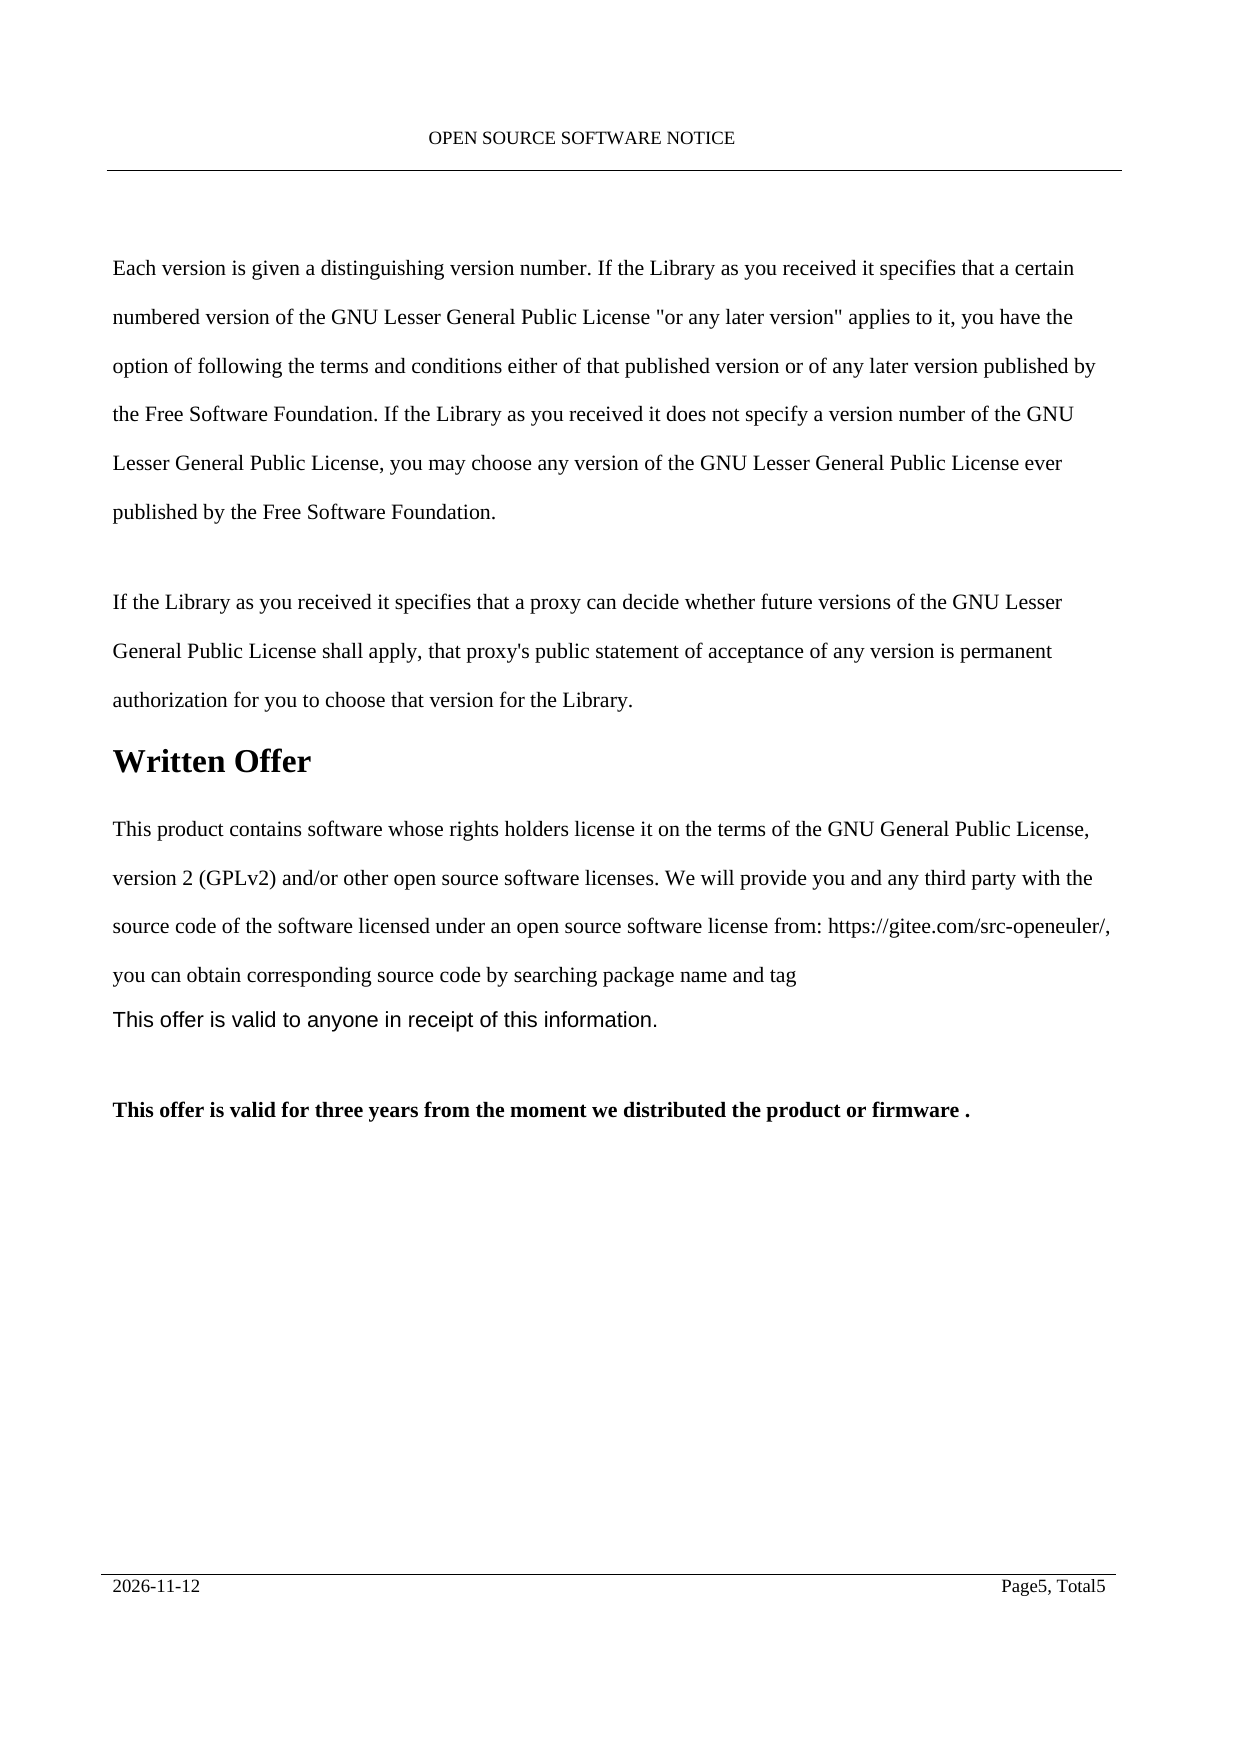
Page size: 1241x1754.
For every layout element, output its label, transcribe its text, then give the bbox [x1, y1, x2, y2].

text This product contains software whose rights holders license it on the terms of the GNU General Public License, version 2 (GPLv2) and/or other open source software licenses. We will provide you and any third party with the source code of the software licensed under an open source software license from: https://gitee.com/src-openeuler/, you can obtain corresponding source code by searching package name and tag [112, 812, 1128, 991]
text Each version is given a distinguishing version number. If the Library as you received it specifies that a certain numbered version of the GNU Lesser General Public License "or any later version" applies to it, you have the option of following the terms and conditions either of that published version or of any later version published by the Free Software Foundation. If the Library as you received it does not specify a version number of the GNU Lesser General Public License, you may choose any version of the GNU Lesser General Public License ever published by the Free Software Foundation. [112, 251, 1128, 528]
text This offer is valid to anyone in receipt of this information. [112, 1003, 1128, 1036]
text This offer is valid for three years from the moment we distributed the product or firmware . [112, 1094, 1128, 1126]
text Written Offer [112, 728, 1128, 793]
text If the Library as you received it specifies that a proxy can decide whether future versions of the GNU Lesser General Public License shall apply, that proxy's public statement of acceptance of any version is permanent authorization for you to choose that version for the Library. [112, 585, 1128, 715]
